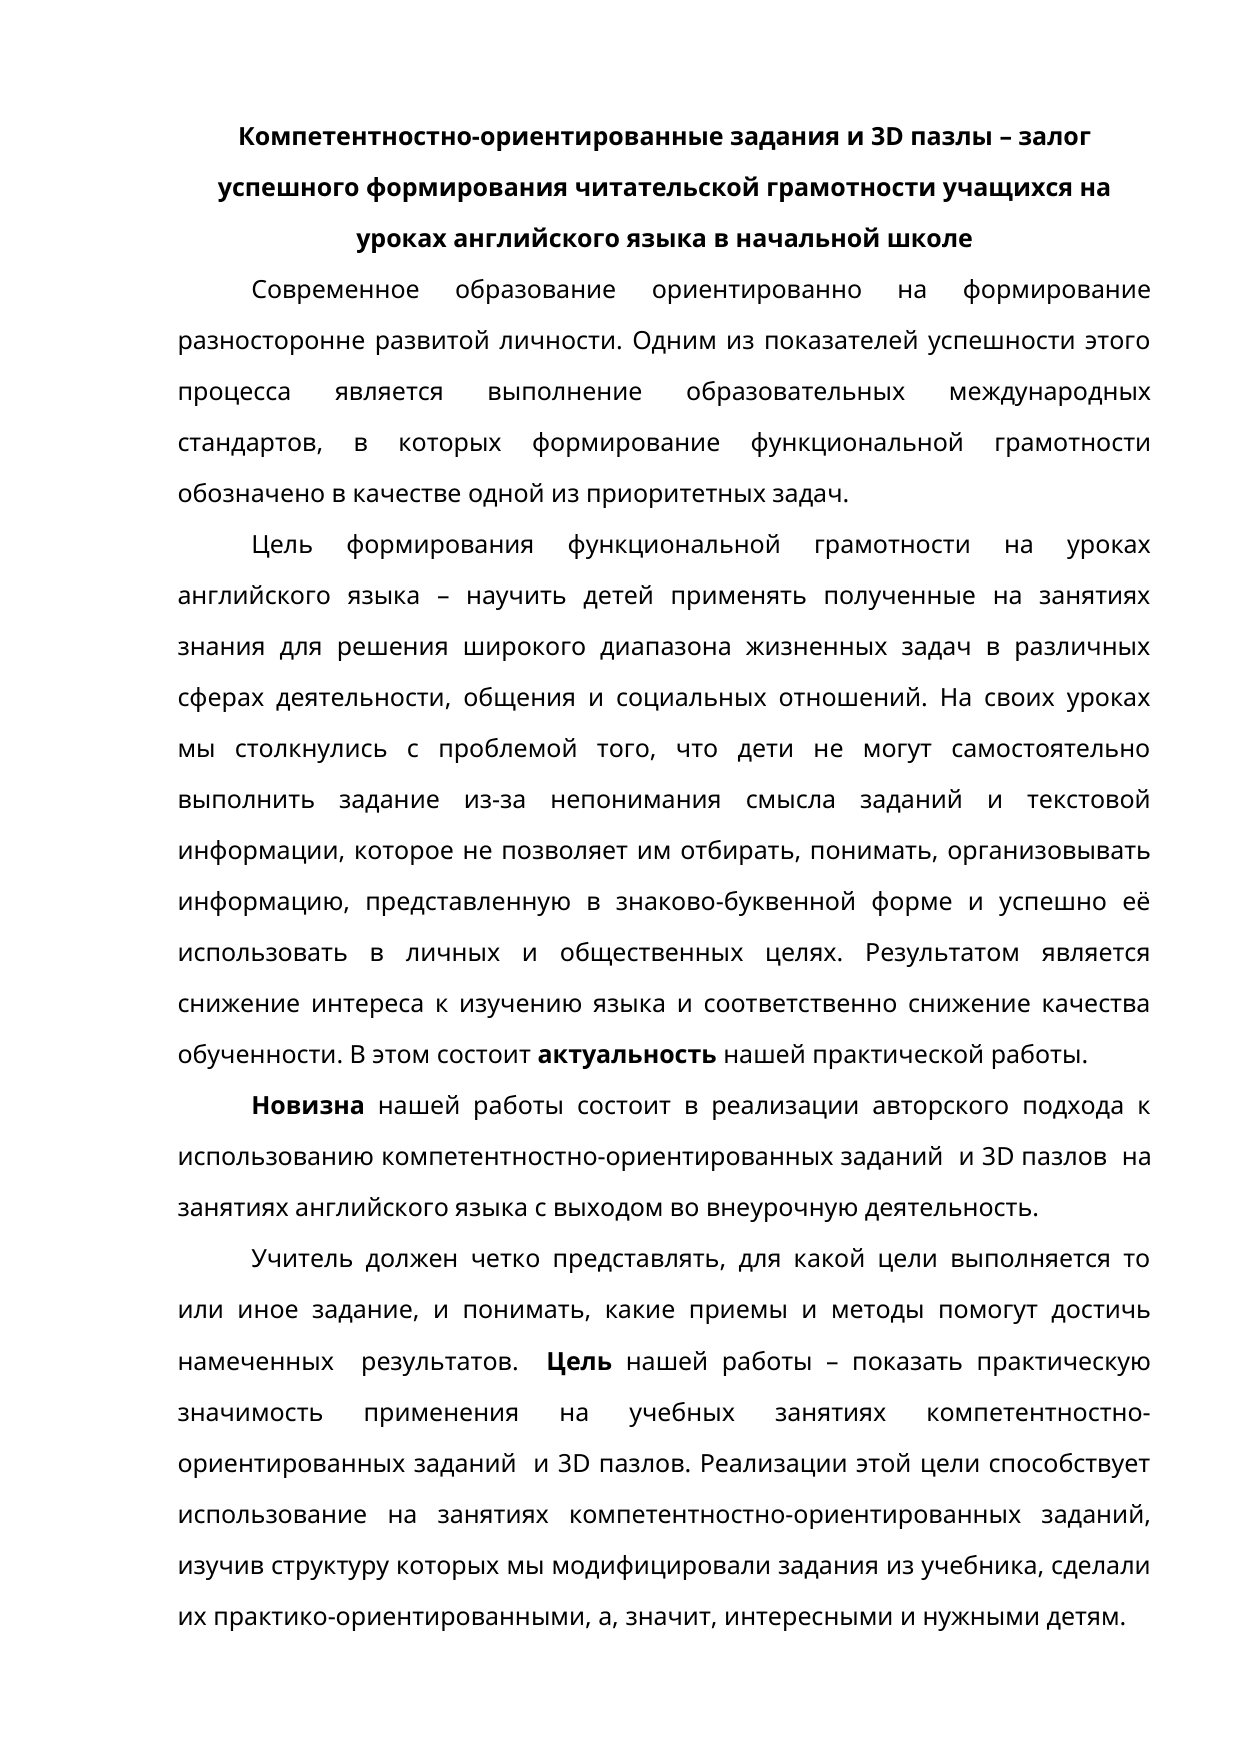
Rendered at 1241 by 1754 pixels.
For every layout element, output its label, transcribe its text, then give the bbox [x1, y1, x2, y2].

text Новизна нашей работы состоит в реализации авторского подхода к использованию компетентностно-ориентированных заданий и 3D пазлов на занятиях английского языка с выходом во внеурочную деятельность. [177, 1088, 1152, 1224]
text Компетентностно-ориентированные задания и 3D пазлы – залог успешного формирования читательской грамотности учащихся на уроках английского языка в начальной школе [177, 118, 1152, 254]
text Современное образование ориентированно на формирование разносторонне развитой личности. Одним из показателей успешности этого процесса является выполнение образовательных международных стандартов, в которых формирование функциональной грамотности обозначено в качестве одной из приоритетных задач. [177, 271, 1152, 509]
text Цель формирования функциональной грамотности на уроках английского языка – научить детей применять полученные на занятиях знания для решения широкого диапазона жизненных задач в различных сферах деятельности, общения и социальных отношений. На своих уроках мы столкнулись с проблемой того, что дети не могут самостоятельно выполнить задание из-за непонимания смысла заданий и текстовой информации, которое не позволяет им отбирать, понимать, организовывать информацию, представленную в знаково-буквенной форме и успешно её использовать в личных и общественных целях. Результатом является снижение интереса к изучению языка и соответственно снижение качества обученности. В этом состоит актуальность нашей практической работы. [177, 526, 1152, 1071]
text Учитель должен четко представлять, для какой цели выполняется то или иное задание, и понимать, какие приемы и методы помогут достичь намеченных результатов. Цель нашей работы – показать практическую значимость применения на учебных занятиях компетентностно-ориентированных заданий и 3D пазлов. Реализации этой цели способствует использование на занятиях компетентностно-ориентированных заданий, изучив структуру которых мы модифицировали задания из учебника, сделали их практико-ориентированными, а, значит, интересными и нужными детям. [177, 1241, 1152, 1632]
